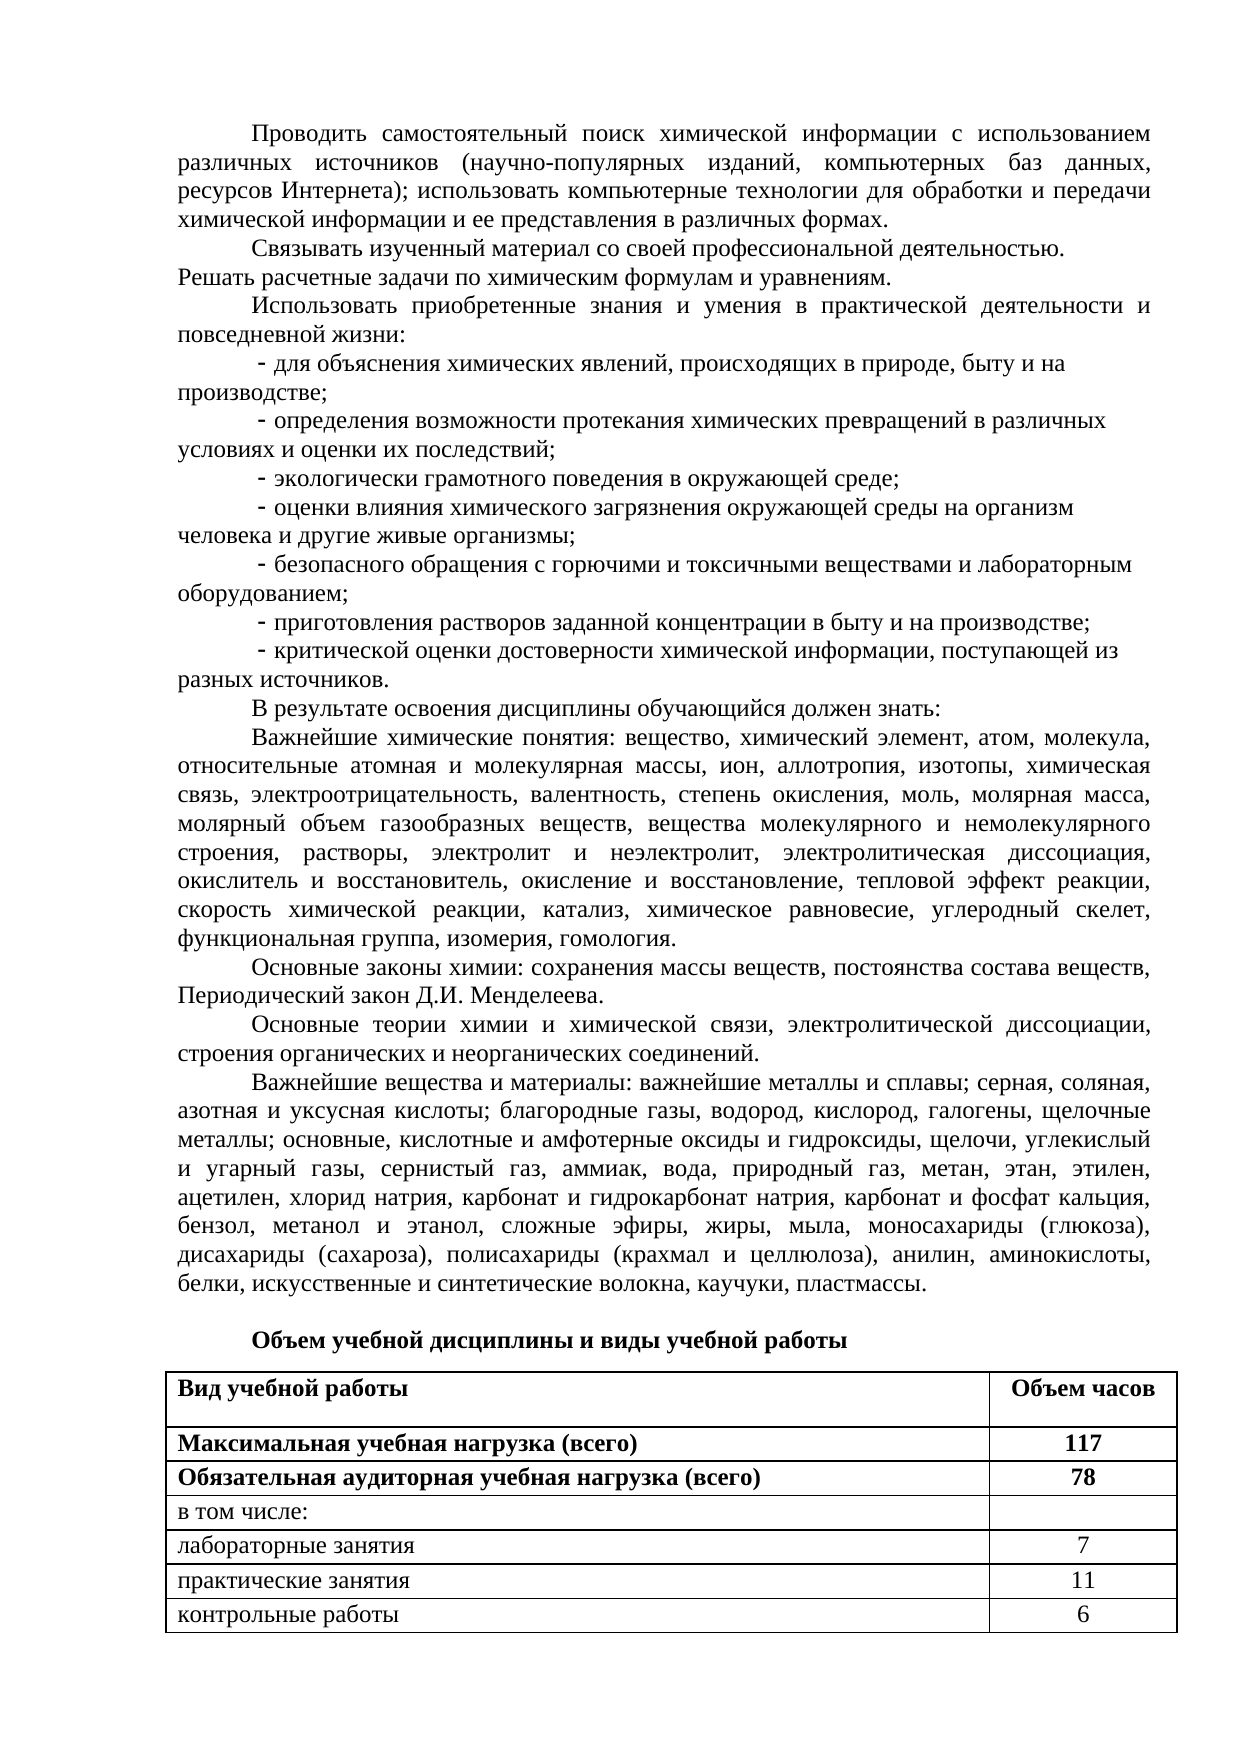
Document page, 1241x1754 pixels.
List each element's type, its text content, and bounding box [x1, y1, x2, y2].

text оборудованием; [177, 578, 1152, 607]
text Основные законы химии: сохранения массы веществ, постоянства состава веществ, Периодический закон Д.И. Менделеева. [177, 952, 1152, 1009]
text условиях и оценки их последствий; [177, 434, 1152, 463]
table_header Объем часов [990, 1373, 1176, 1426]
table_cell 117 [990, 1428, 1176, 1460]
list безопасного обращения с горючими и токсичными веществами и лабораторным [266, 549, 1152, 578]
list экологически грамотного поведения в окружающей среде; [266, 463, 1152, 492]
table_cell 78 [990, 1462, 1176, 1494]
list определения возможности протекания химических превращений в различных [266, 406, 1152, 434]
text разных источников. [177, 664, 1152, 693]
table_cell Обязательная аудиторная учебная нагрузка (всего) [167, 1462, 989, 1494]
text Использовать приобретенные знания и умения в практической деятельности и повседневной жизни: [177, 291, 1152, 348]
table_header Вид учебной работы [167, 1373, 989, 1426]
text Проводить самостоятельный поиск химической информации с использованием различных источников (научно-популярных изданий, компьютерных баз данных, ресурсов Интернета); использовать компьютерные технологии для обработки и передачи химической информации и ее представления в различных формах. [177, 118, 1152, 233]
table_cell контрольные работы [167, 1599, 989, 1632]
list оценки влияния химического загрязнения окружающей среды на организм [266, 492, 1152, 521]
text Важнейшие химические понятия: вещество, химический элемент, атом, молекула, относительные атомная и молекулярная массы, ион, аллотропия, изотопы, химическая связь, электроотрицательность, валентность, степень окисления, моль, молярная масса, молярный объем газообразных веществ, вещества молекулярного и немолекулярного строения, растворы, электролит и неэлектролит, электролитическая диссоциация, окислитель и восстановитель, окисление и восстановление, тепловой эффект реакции, скорость химической реакции, катализ, химическое равновесие, углеродный скелет, функциональная группа, изомерия, гомология. [177, 722, 1152, 952]
text Решать расчетные задачи по химическим формулам и уравнениям. [177, 262, 1152, 291]
text Важнейшие вещества и материалы: важнейшие металлы и сплавы; серная, соляная, азотная и уксусная кислоты; благородные газы, водород, кислород, галогены, щелочные металлы; основные, кислотные и амфотерные оксиды и гидроксиды, щелочи, углекислый и угарный газы, сернистый газ, аммиак, вода, природный газ, метан, этан, этилен, ацетилен, хлорид натрия, карбонат и гидрокарбонат натрия, карбонат и фосфат кальция, бензол, метанол и этанол, сложные эфиры, жиры, мыла, моносахариды (глюкоза), дисахариды (сахароза), полисахариды (крахмал и целлюлоза), анилин, аминокислоты, белки, искусственные и синтетические волокна, каучуки, пластмассы. [177, 1067, 1152, 1297]
table_cell в том числе: [167, 1496, 989, 1529]
table_cell лабораторные занятия [167, 1531, 989, 1563]
text Связывать изученный материал со своей профессиональной деятельностью. [177, 233, 1152, 262]
table_cell [990, 1496, 1176, 1529]
list приготовления растворов заданной концентрации в быту и на производстве; [266, 607, 1152, 636]
text Основные теории химии и химической связи, электролитической диссоциации, строения органических и неорганических соединений. [177, 1009, 1152, 1067]
text В результате освоения дисциплины обучающийся должен знать: [177, 693, 1152, 722]
list для объяснения химических явлений, происходящих в природе, быту и на [266, 348, 1152, 377]
text человека и другие живые организмы; [177, 521, 1152, 549]
text производстве; [177, 377, 1152, 406]
table_cell 6 [990, 1599, 1176, 1632]
table_cell Максимальная учебная нагрузка (всего) [167, 1428, 989, 1460]
table_cell практические занятия [167, 1565, 989, 1597]
table_cell 11 [990, 1565, 1176, 1597]
table_cell 7 [990, 1531, 1176, 1563]
text Объем учебной дисциплины и виды учебной работы [158, 1326, 1152, 1354]
list критической оценки достоверности химической информации, поступающей из [266, 636, 1152, 664]
